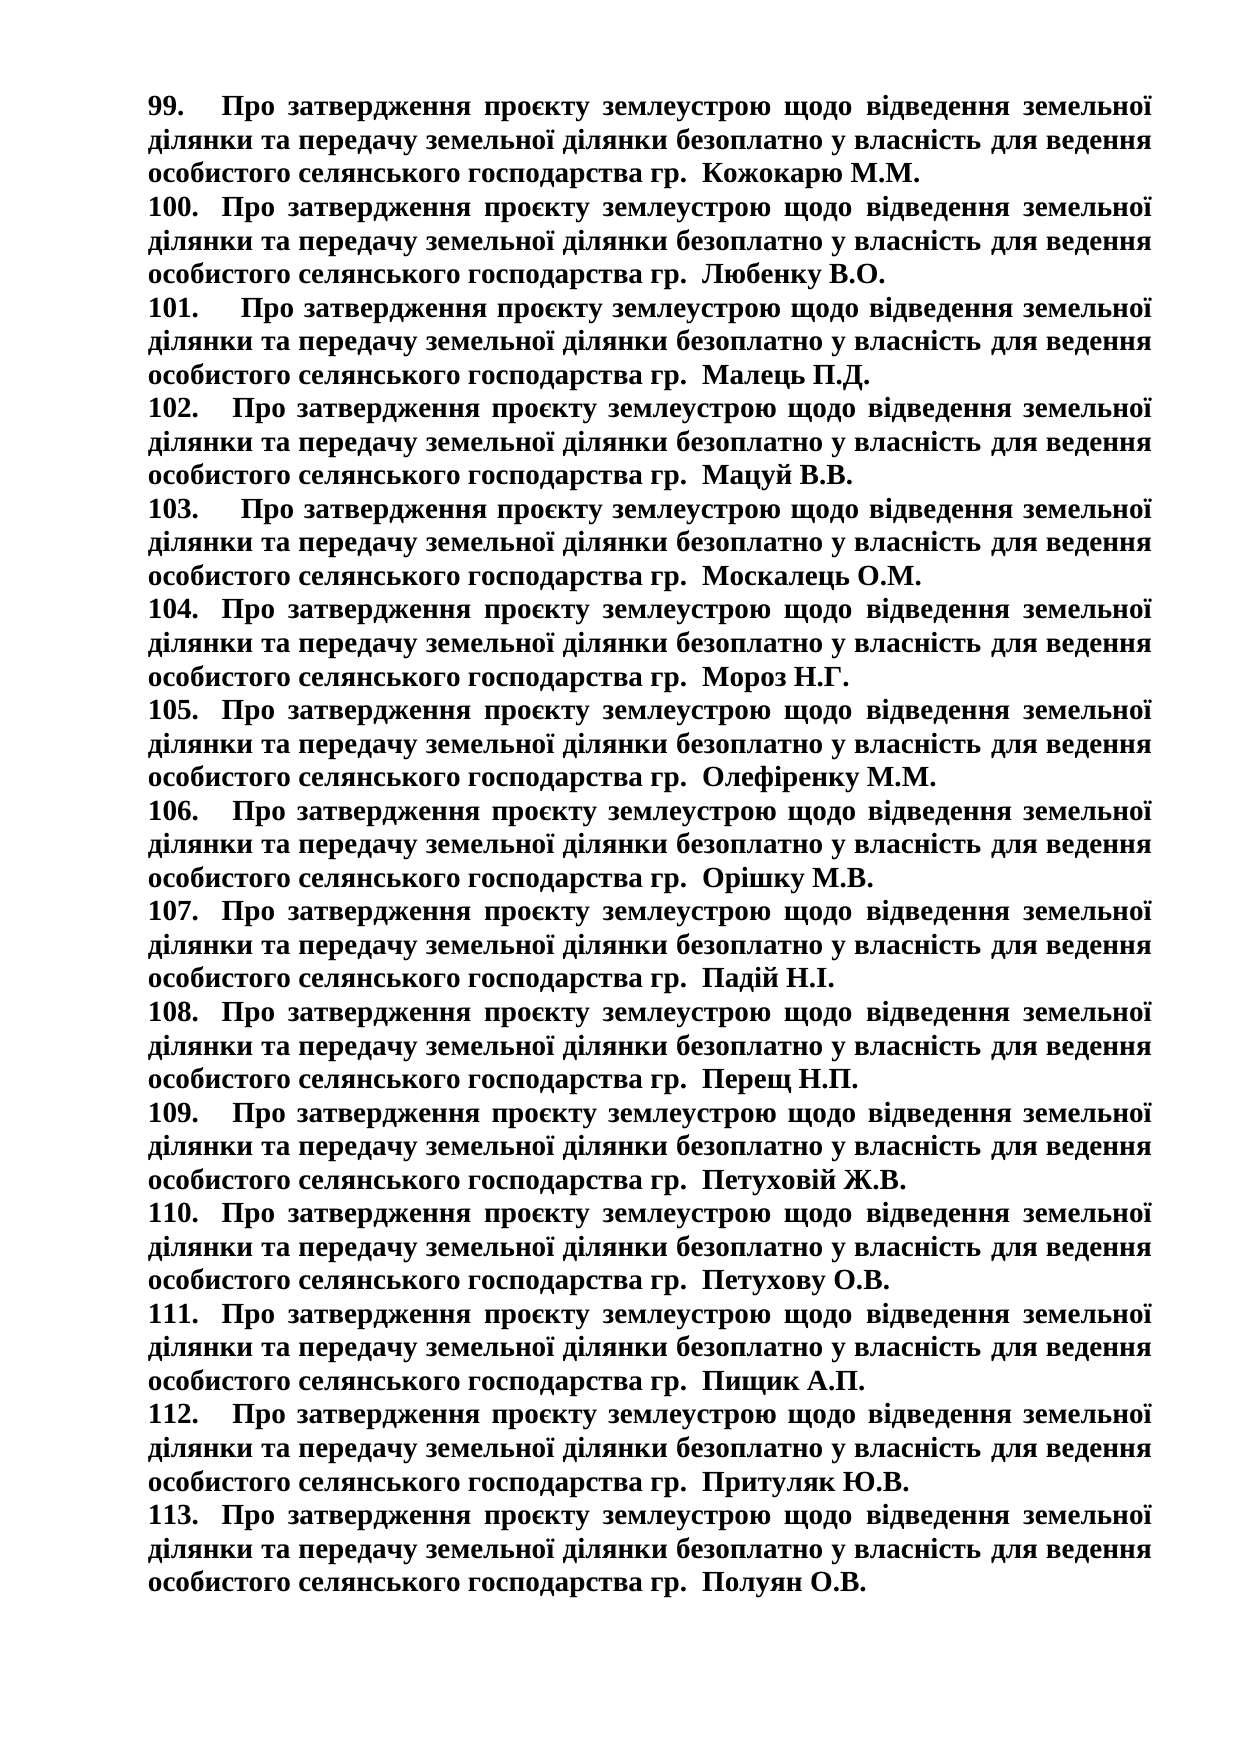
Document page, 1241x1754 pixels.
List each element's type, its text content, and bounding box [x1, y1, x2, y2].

list Про затвердження проєкту землеустрою щодо відведення земельної ділянки та передачу земельної ділянки безоплатно у власність для ведення особистого селянського господарства гр. Мороз Н.Г. [148, 592, 1152, 692]
list Про затвердження проєкту землеустрою щодо відведення земельної ділянки та передачу земельної ділянки безоплатно у власність для ведення особистого селянського господарства гр. Мацуй В.В. [148, 390, 1152, 491]
list Про затвердження проєкту землеустрою щодо відведення земельної ділянки та передачу земельної ділянки безоплатно у власність для ведення особистого селянського господарства гр. Кожокарю М.М. [148, 88, 1152, 189]
list Про затвердження проєкту землеустрою щодо відведення земельної ділянки та передачу земельної ділянки безоплатно у власність для ведення особистого селянського господарства гр. Перещ Н.П. [148, 994, 1152, 1095]
list Про затвердження проєкту землеустрою щодо відведення земельної ділянки та передачу земельної ділянки безоплатно у власність для ведення особистого селянського господарства гр. Малець П.Д. [148, 290, 1152, 390]
list Про затвердження проєкту землеустрою щодо відведення земельної ділянки та передачу земельної ділянки безоплатно у власність для ведення особистого селянського господарства гр. Олефіренку М.М. [148, 692, 1152, 793]
list Про затвердження проєкту землеустрою щодо відведення земельної ділянки та передачу земельної ділянки безоплатно у власність для ведення особистого селянського господарства гр. Орішку М.В. [148, 793, 1152, 893]
list Про затвердження проєкту землеустрою щодо відведення земельної ділянки та передачу земельної ділянки безоплатно у власність для ведення особистого селянського господарства гр. Москалець О.М. [148, 491, 1152, 592]
list Про затвердження проєкту землеустрою щодо відведення земельної ділянки та передачу земельної ділянки безоплатно у власність для ведення особистого селянського господарства гр. Пищик А.П. [148, 1296, 1152, 1397]
list Про затвердження проєкту землеустрою щодо відведення земельної ділянки та передачу земельної ділянки безоплатно у власність для ведення особистого селянського господарства гр. Падій Н.І. [148, 893, 1152, 994]
list Про затвердження проєкту землеустрою щодо відведення земельної ділянки та передачу земельної ділянки безоплатно у власність для ведення особистого селянського господарства гр. Любенку В.О. [148, 189, 1152, 290]
list Про затвердження проєкту землеустрою щодо відведення земельної ділянки та передачу земельної ділянки безоплатно у власність для ведення особистого селянського господарства гр. Петухову О.В. [148, 1195, 1152, 1296]
list Про затвердження проєкту землеустрою щодо відведення земельної ділянки та передачу земельної ділянки безоплатно у власність для ведення особистого селянського господарства гр. Полуян О.В. [148, 1497, 1152, 1598]
list Про затвердження проєкту землеустрою щодо відведення земельної ділянки та передачу земельної ділянки безоплатно у власність для ведення особистого селянського господарства гр. Притуляк Ю.В. [148, 1397, 1152, 1497]
list Про затвердження проєкту землеустрою щодо відведення земельної ділянки та передачу земельної ділянки безоплатно у власність для ведення особистого селянського господарства гр. Петуховій Ж.В. [148, 1095, 1152, 1195]
